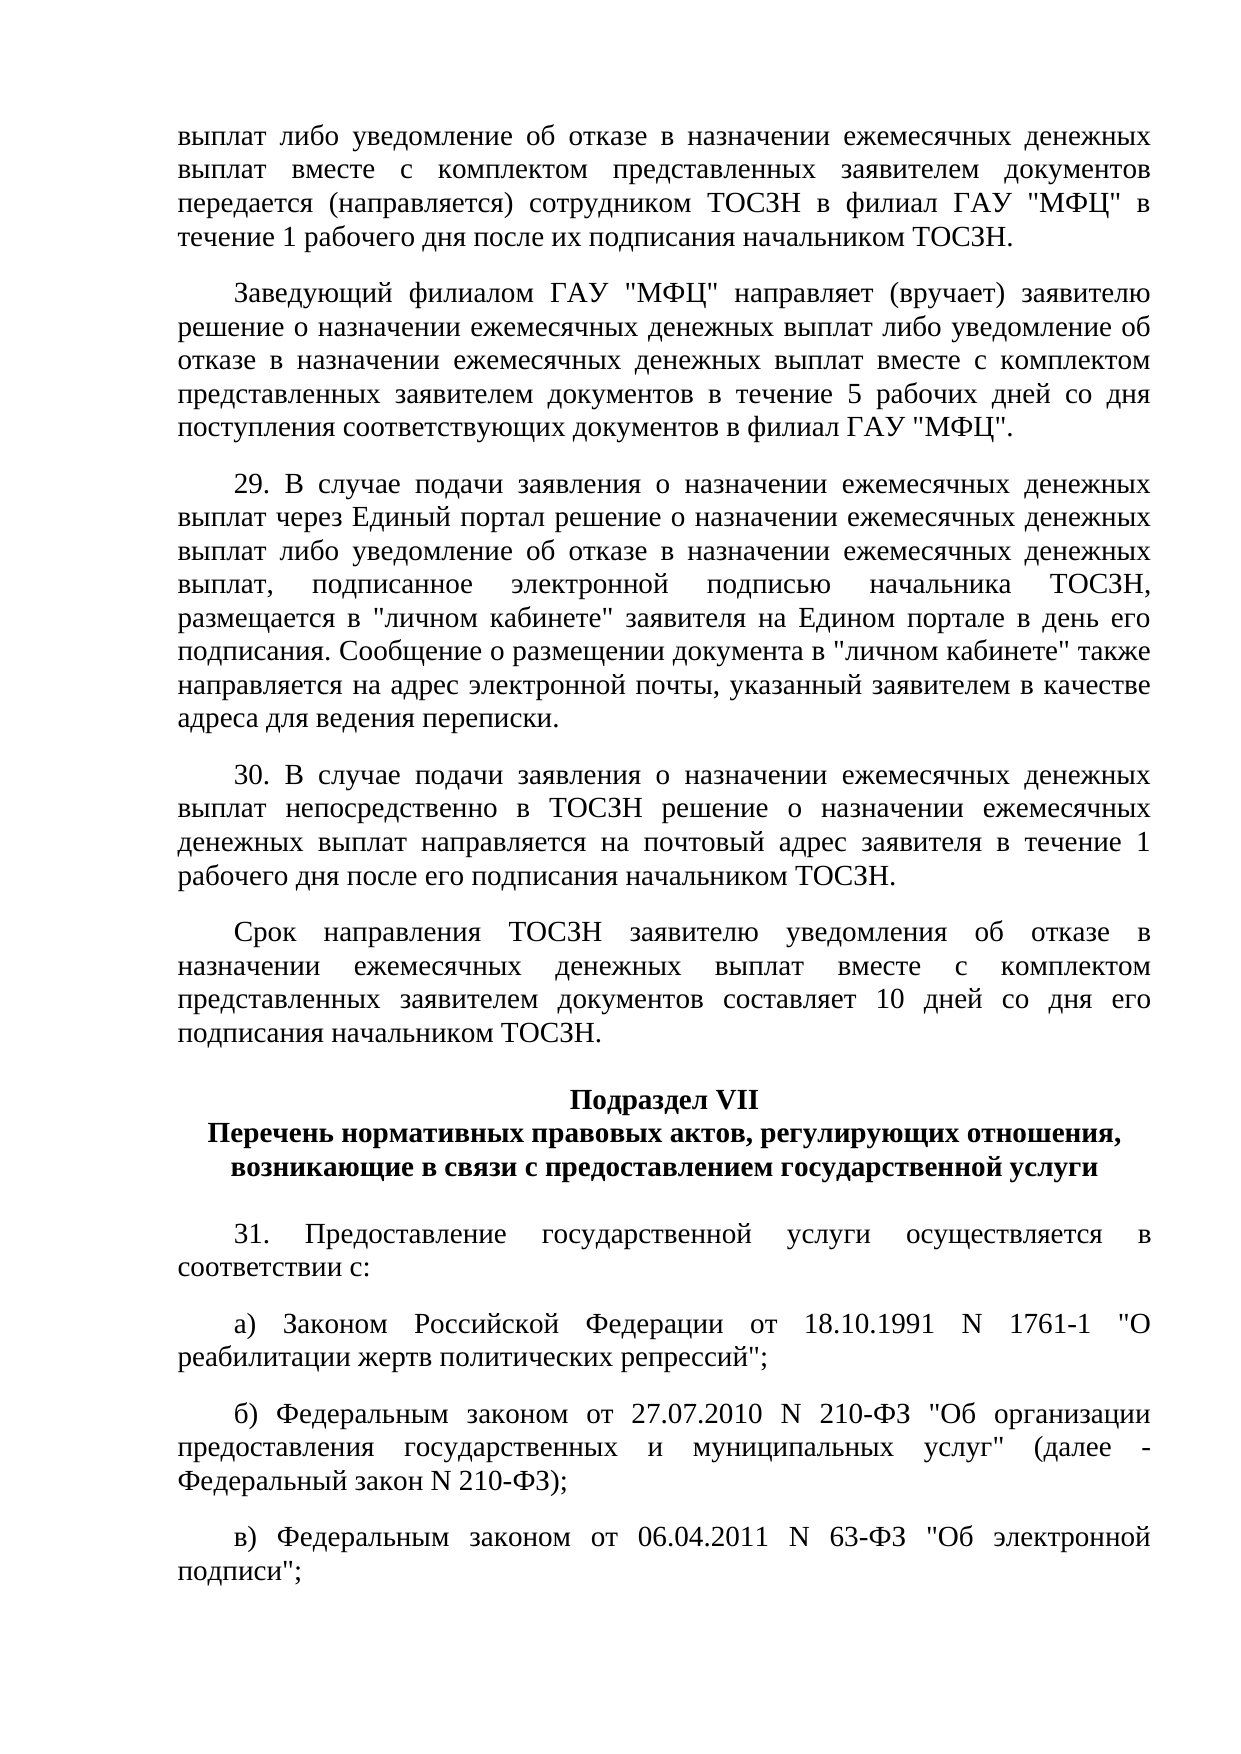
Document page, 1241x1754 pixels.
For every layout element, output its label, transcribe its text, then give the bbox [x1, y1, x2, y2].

text 30. В случае подачи заявления о назначении ежемесячных денежных выплат непосредственно в ТОСЗН решение о назначении ежемесячных денежных выплат направляется на почтовый адрес заявителя в течение 1 рабочего дня после его подписания начальником ТОСЗН. [177, 757, 1152, 891]
text Перечень нормативных правовых актов, регулирующих отношения, [177, 1115, 1152, 1149]
text б) Федеральным законом от 27.07.2010 N 210-ФЗ "Об организации предоставления государственных и муниципальных услуг" (далее - Федеральный закон N 210-ФЗ); [177, 1396, 1152, 1497]
text Заведующий филиалом ГАУ "МФЦ" направляет (вручает) заявителю решение о назначении ежемесячных денежных выплат либо уведомление об отказе в назначении ежемесячных денежных выплат вместе с комплектом представленных заявителем документов в течение 5 рабочих дней со дня поступления соответствующих документов в филиал ГАУ "МФЦ". [177, 275, 1152, 443]
text 29. В случае подачи заявления о назначении ежемесячных денежных выплат через Единый портал решение о назначении ежемесячных денежных выплат либо уведомление об отказе в назначении ежемесячных денежных выплат, подписанное электронной подписью начальника ТОСЗН, размещается в "личном кабинете" заявителя на Едином портале в день его подписания. Сообщение о размещении документа в "личном кабинете" также направляется на адрес электронной почты, указанный заявителем в качестве адреса для ведения переписки. [177, 466, 1152, 734]
text в) Федеральным законом от 06.04.2011 N 63-ФЗ "Об электронной подписи"; [177, 1519, 1152, 1587]
text Подраздел VII [177, 1082, 1152, 1115]
text а) Законом Российской Федерации от 18.10.1991 N 1761-1 "О реабилитации жертв политических репрессий"; [177, 1306, 1152, 1373]
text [177, 118, 1152, 252]
text возникающие в связи с предоставлением государственной услуги [177, 1149, 1152, 1182]
text Срок направления ТОСЗН заявителю уведомления об отказе в назначении ежемесячных денежных выплат вместе с комплектом представленных заявителем документов составляет 10 дней со дня его подписания начальником ТОСЗН. [177, 914, 1152, 1048]
text 31. Предоставление государственной услуги осуществляется в соответствии с: [177, 1216, 1152, 1283]
